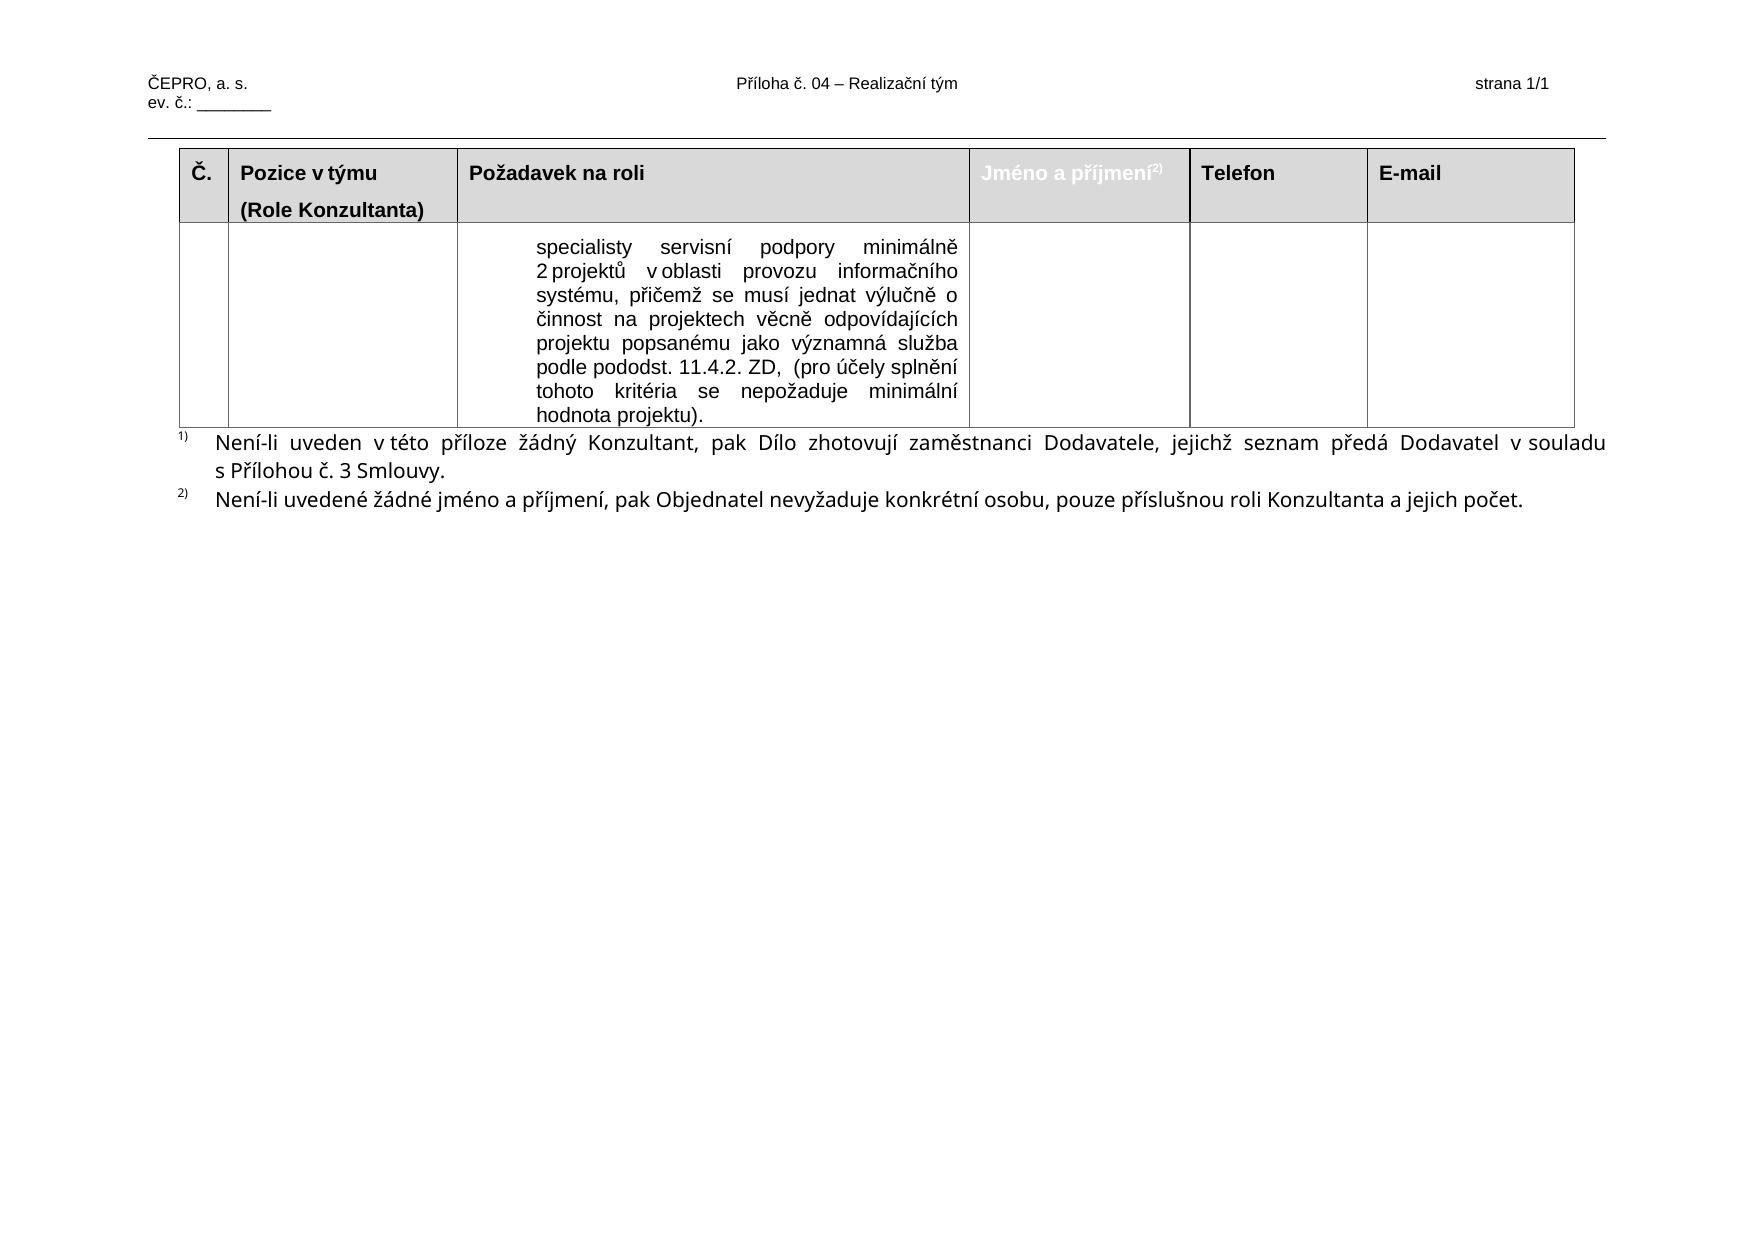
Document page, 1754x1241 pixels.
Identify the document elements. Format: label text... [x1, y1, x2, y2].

table_header Požadavek na roli [458, 149, 969, 222]
table_header Č. [180, 149, 228, 222]
list Není-li uveden v této příloze žádný Konzultant, pak Dílo zhotovují zaměstnanci Dodavatele, jejichž seznam předá Dodavatel v souladu s Přílohou č. 3 Smlouvy. [177, 428, 1606, 485]
table_header Pozice v týmu (Role Konzultanta) [229, 149, 457, 222]
table_cell [1368, 223, 1574, 427]
table_header Jméno a příjmení2) [970, 149, 1189, 222]
list Není-li uvedené žádné jméno a příjmení, pak Objednatel nevyžaduje konkrétní osobu, pouze příslušnou roli Konzultanta a jejich počet. [177, 485, 1606, 513]
table_cell [1191, 223, 1367, 427]
table_header E-mail [1368, 149, 1574, 222]
table_cell 9 [180, 223, 228, 427]
table_cell [970, 223, 1189, 427]
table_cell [229, 223, 457, 427]
table_header Telefon [1191, 149, 1367, 222]
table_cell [458, 223, 969, 427]
